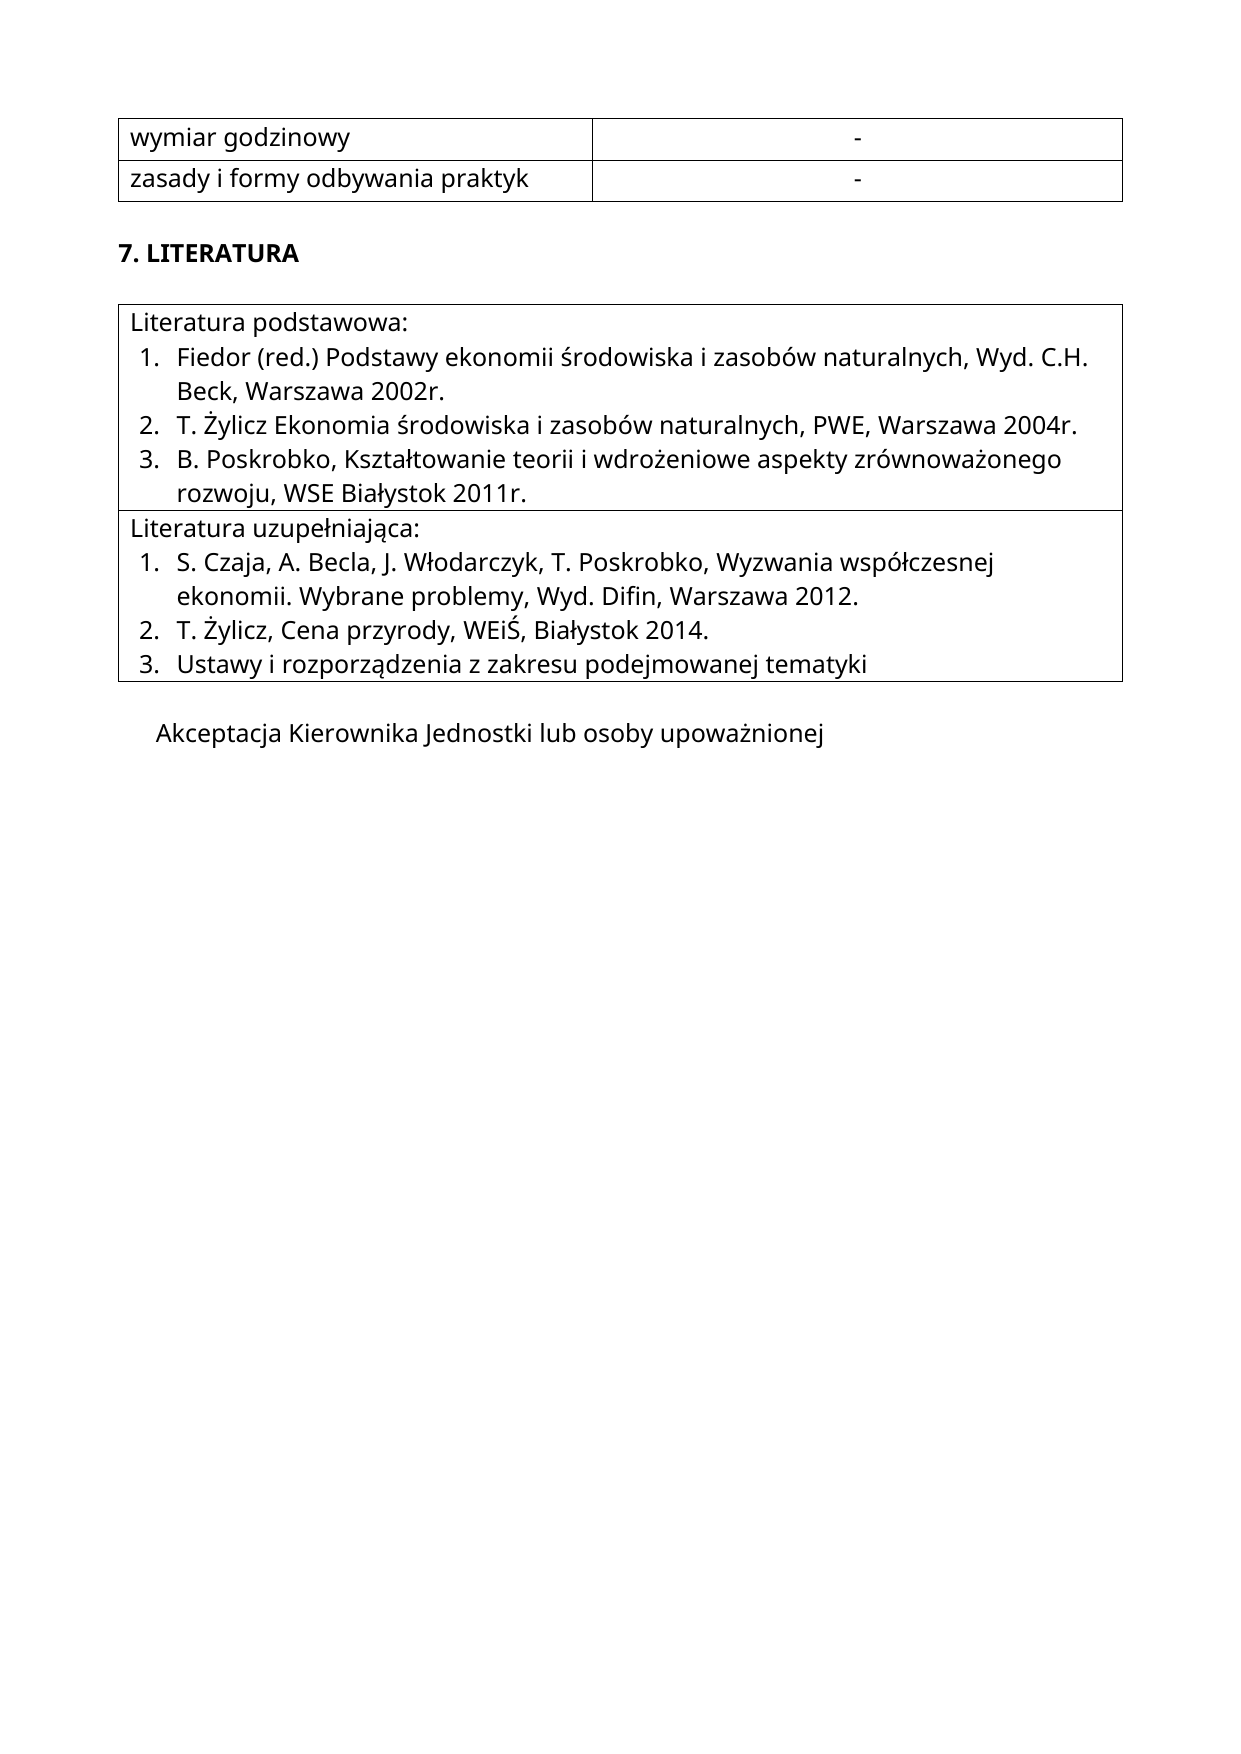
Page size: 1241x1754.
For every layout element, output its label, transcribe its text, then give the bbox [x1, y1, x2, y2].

table_cell - [593, 161, 1122, 201]
table_header Literatura podstawowa: Fiedor (red.) Podstawy ekonomii środowiska i zasobów naturalnych, Wyd. C.H. Beck, Warszawa 2002r. T. Żylicz Ekonomia środowiska i zasobów naturalnych, PWE, Warszawa 2004r. B. Poskrobko, Kształtowanie teorii i wdrożeniowe aspekty zrównoważonego rozwoju, WSE Białystok 2011r. [119, 305, 1122, 509]
text 7. LITERATURA [118, 236, 1122, 270]
text Akceptacja Kierownika Jednostki lub osoby upoważnionej [156, 716, 1122, 750]
table_cell Literatura uzupełniająca: S. Czaja, A. Becla, J. Włodarczyk, T. Poskrobko, Wyzwania współczesnej ekonomii. Wybrane problemy, Wyd. Difin, Warszawa 2012. T. Żylicz, Cena przyrody, WEiŚ, Białystok 2014. Ustawy i rozporządzenia z zakresu podejmowanej tematyki [119, 511, 1122, 681]
table_header - [593, 119, 1122, 159]
table_cell zasady i formy odbywania praktyk [119, 161, 592, 201]
table_header wymiar godzinowy [119, 119, 592, 159]
